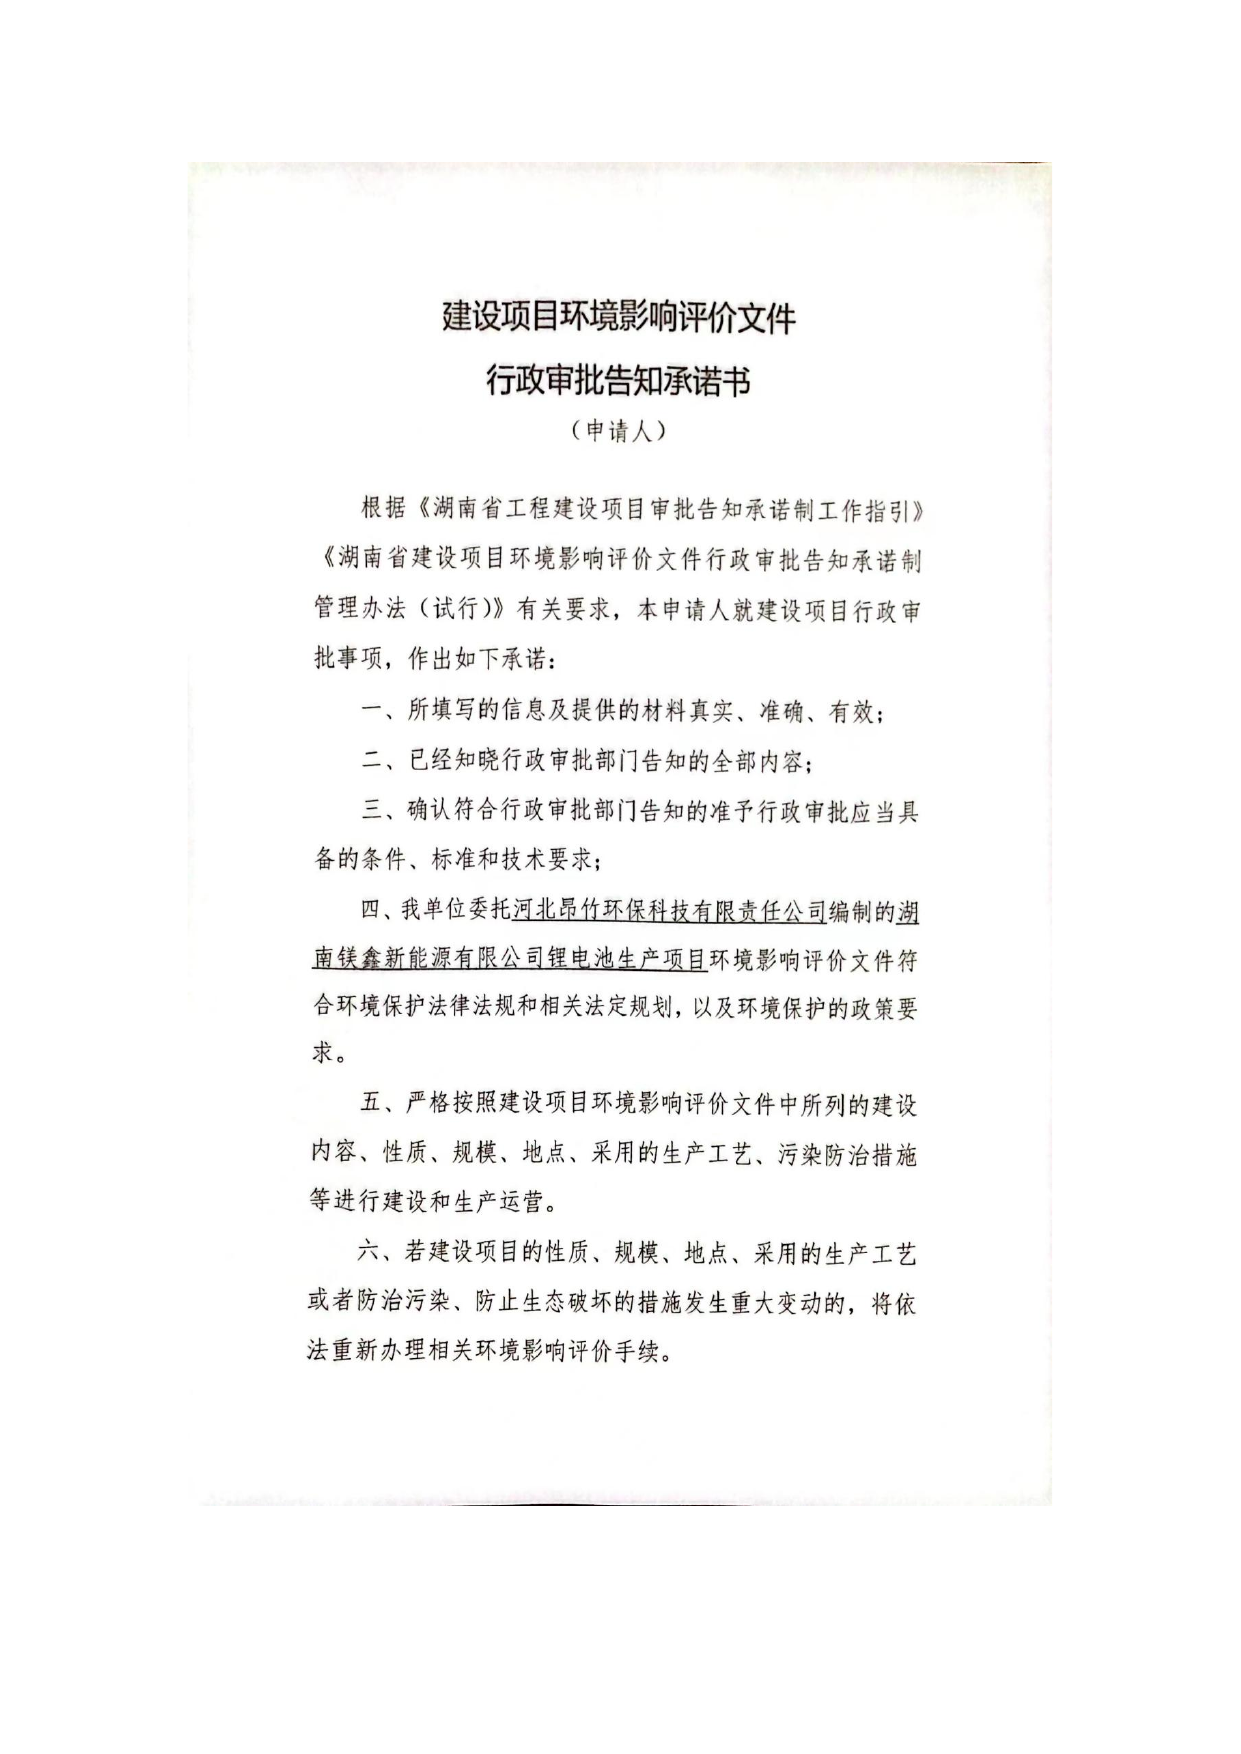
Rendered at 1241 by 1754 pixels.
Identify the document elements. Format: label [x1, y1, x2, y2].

picture [187, 162, 1053, 1506]
